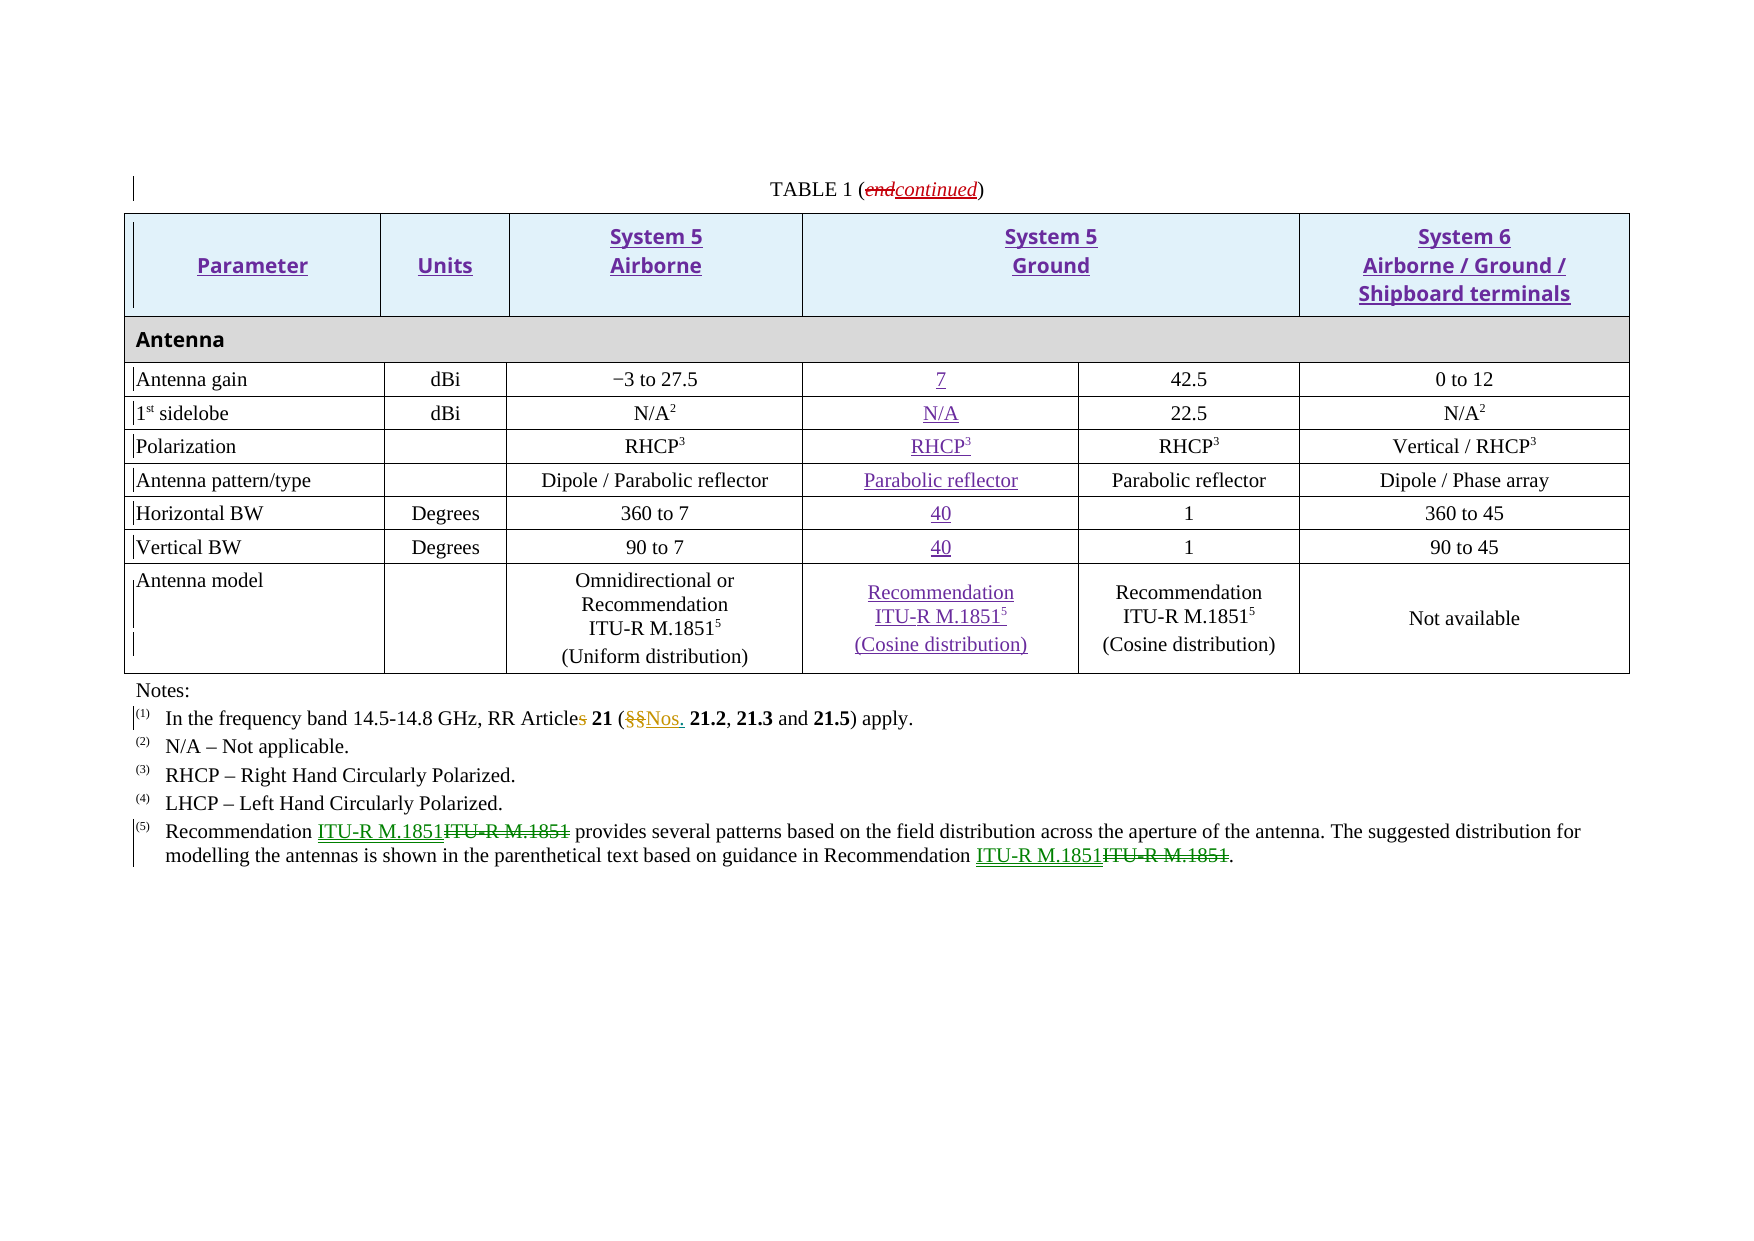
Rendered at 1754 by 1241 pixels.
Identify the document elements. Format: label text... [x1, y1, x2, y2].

table_cell 90 to 7 [507, 530, 802, 563]
table_cell [803, 363, 1078, 396]
table_cell [803, 564, 1078, 673]
table_cell −3 to 27.5 [507, 363, 802, 396]
table_cell 42.5 [1079, 363, 1299, 396]
table_cell Degrees [385, 497, 506, 529]
table_cell N/A2 [1300, 397, 1629, 429]
table_cell 360 to 7 [507, 497, 802, 529]
table_cell Dipole / Parabolic reflector [507, 464, 802, 496]
table_cell Horizontal BW [125, 497, 384, 529]
table_cell Antenna gain [125, 363, 384, 396]
table_cell 1 [1079, 497, 1299, 529]
table_cell Antenna pattern/type [125, 464, 384, 496]
table_cell 1st sidelobe [125, 397, 384, 429]
table_cell 0 to 12 [1300, 363, 1629, 396]
table_cell Dipole / Phase array [1300, 464, 1629, 496]
table_cell 1 [1079, 530, 1299, 563]
table_cell Not available [1300, 564, 1629, 673]
table_cell 90 to 45 [1300, 530, 1629, 563]
table_cell Vertical BW [125, 530, 384, 563]
table_cell [803, 530, 1078, 563]
table_cell [385, 430, 506, 462]
table_cell Notes: (1) In the frequency band 14.5-14.8 GHz, RR Article 21 ( 21.2, 21.3 and 21.5) apply. (2) N/A – Not applicable. (3) RHCP – Right Hand Circularly Polarized. (4) LHCP – Left Hand Circularly Polarized. (5) Recommendation provides several patterns based on the field distribution across the aperture of the antenna. The suggested distribution for modelling the antennas is shown in the parenthetical text based on guidance in Recommendation . [124, 674, 1630, 871]
table_cell RHCP3 [1079, 430, 1299, 462]
table_cell Polarization [125, 430, 384, 462]
table_cell Degrees [385, 530, 506, 563]
table_cell Parabolic reflector [1079, 464, 1299, 496]
table_cell [803, 397, 1078, 429]
table_cell dBi [385, 397, 506, 429]
table_cell [803, 430, 1078, 462]
table_cell [803, 497, 1078, 529]
table_cell Recommendation ITU-R M.18515 (Cosine distribution) [1079, 564, 1299, 673]
table_cell Antenna model [125, 564, 384, 673]
table_cell [385, 564, 506, 673]
table_cell 22.5 [1079, 397, 1299, 429]
text TABLE 1 () [148, 176, 1606, 201]
table_cell RHCP3 [507, 430, 802, 462]
table_cell N/A2 [507, 397, 802, 429]
table_cell [803, 464, 1078, 496]
table_cell 360 to 45 [1300, 497, 1629, 529]
table_cell Omnidirectional or Recommendation ITU-R M.18515 (Uniform distribution) [507, 564, 802, 673]
table_cell Antenna [125, 317, 1629, 362]
table_cell [385, 464, 506, 496]
table_cell dBi [385, 363, 506, 396]
table_cell Vertical / RHCP3 [1300, 430, 1629, 462]
